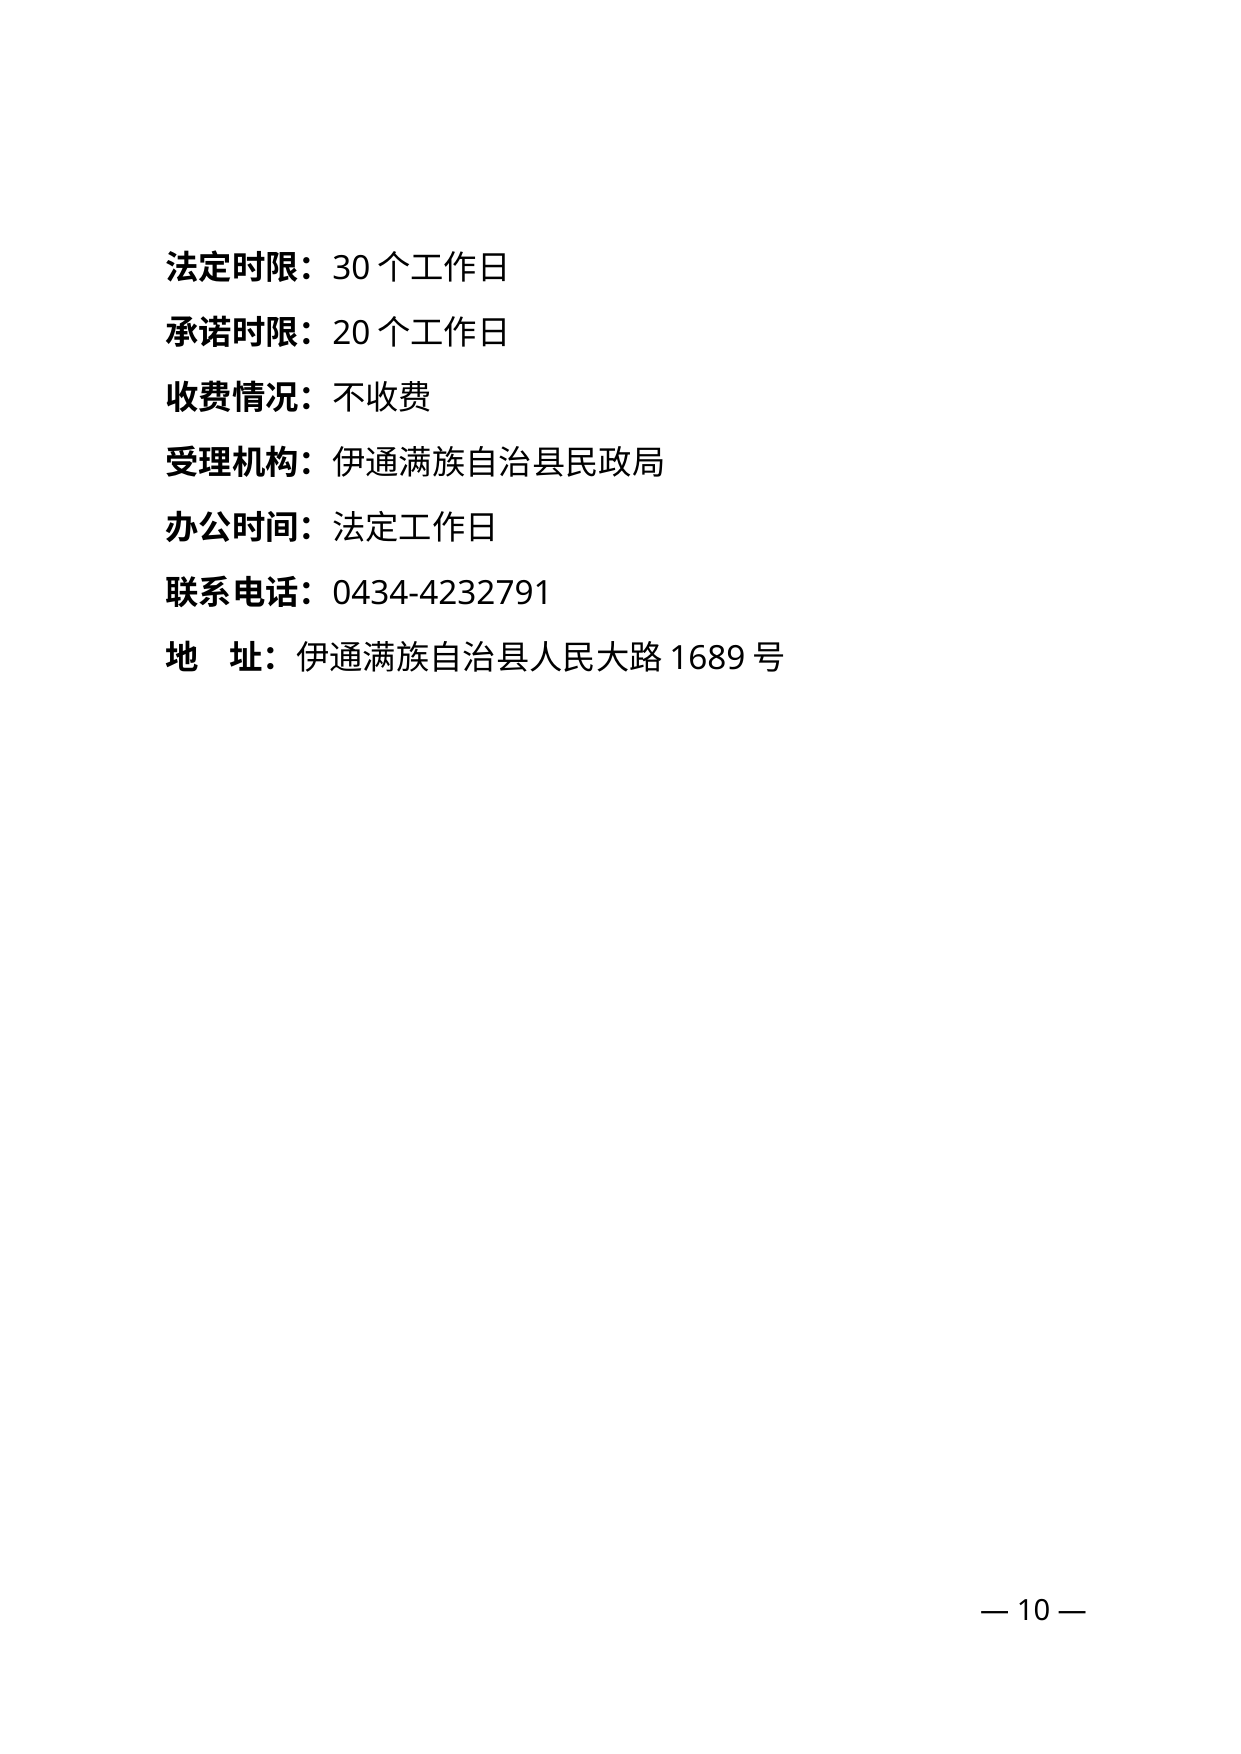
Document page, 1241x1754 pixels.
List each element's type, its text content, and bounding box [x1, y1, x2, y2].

text 办公时间：法定工作日 [165, 493, 1087, 558]
text 承诺时限：20个工作日 [165, 298, 1087, 363]
text 联系电话：0434-4232791 [165, 558, 1087, 623]
text 收费情况：不收费 [165, 363, 1087, 428]
text 受理机构：伊通满族自治县民政局 [165, 428, 1087, 493]
text 法定时限：30个工作日 [165, 233, 1087, 298]
text 地 址：伊通满族自治县人民大路1689号 [165, 623, 1087, 688]
